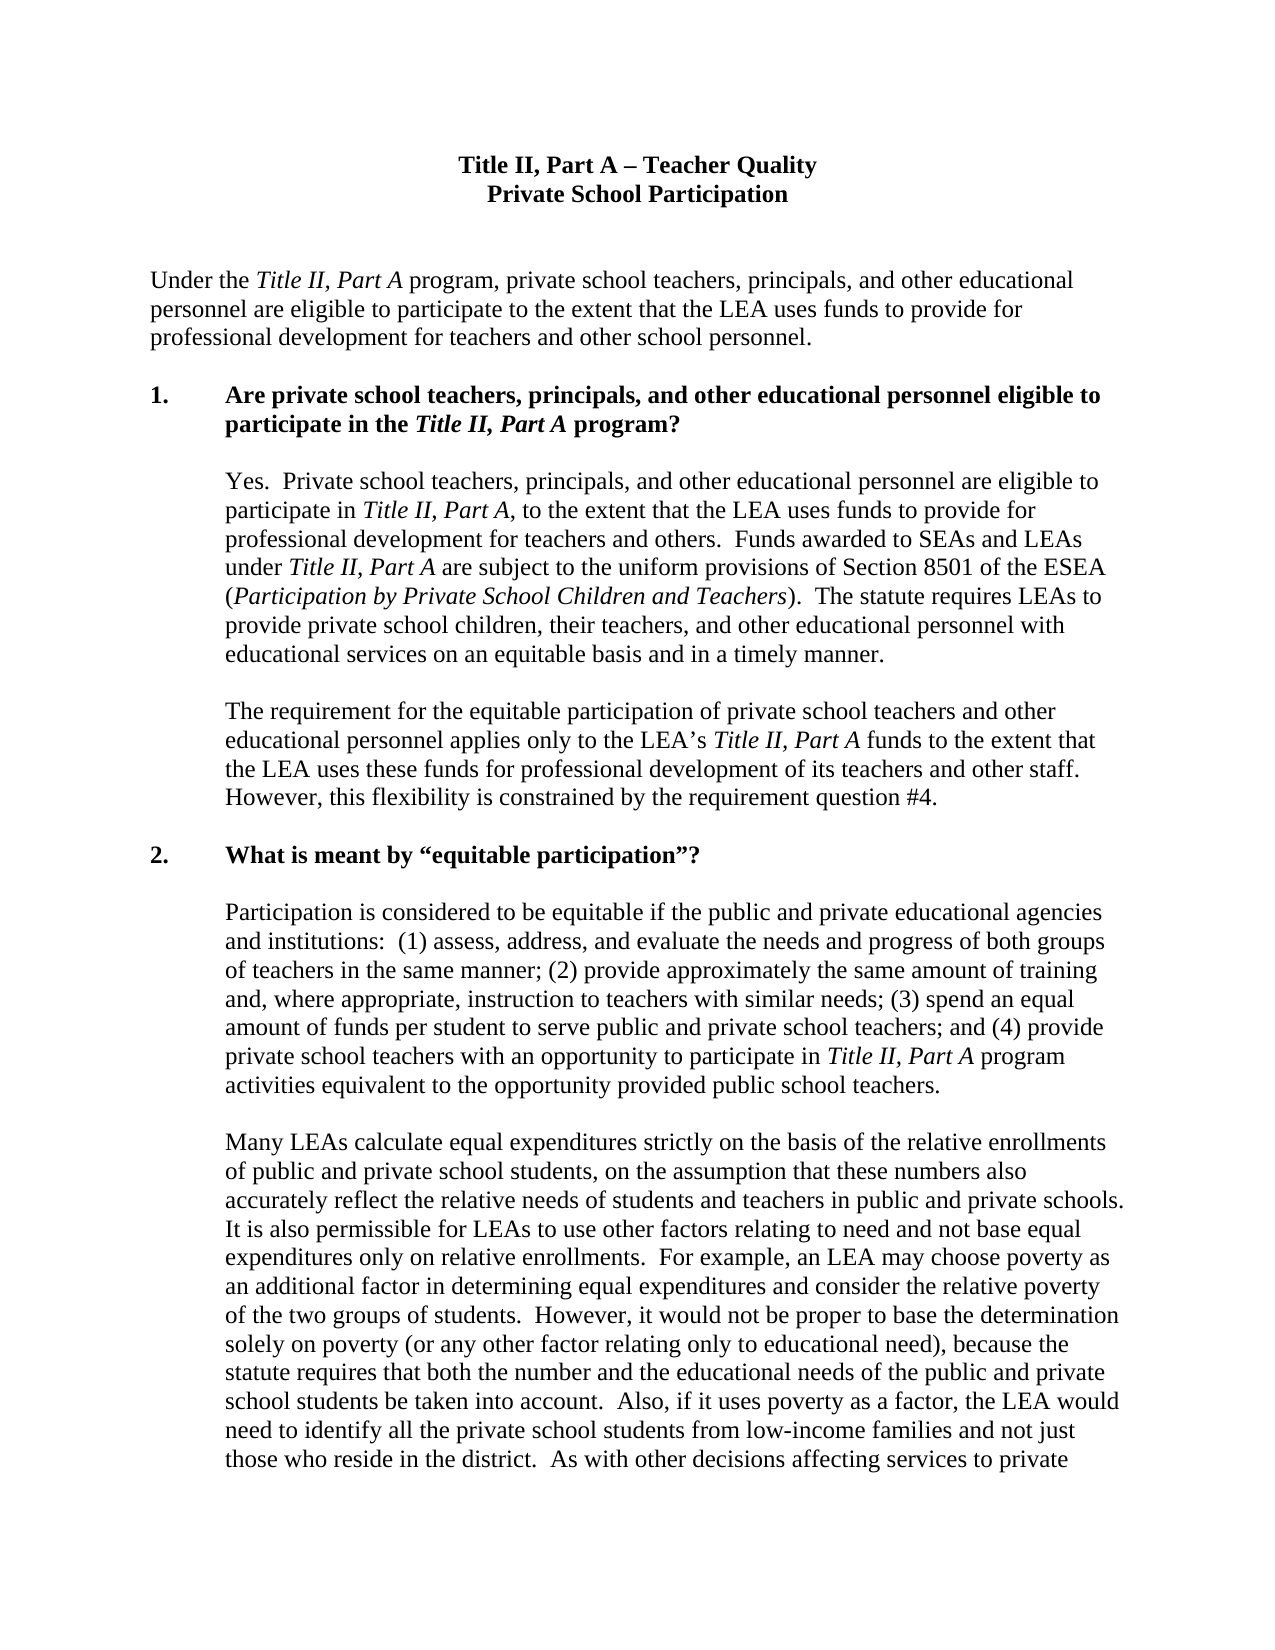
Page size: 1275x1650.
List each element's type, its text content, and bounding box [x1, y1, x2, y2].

text The requirement for the equitable participation of private school teachers and other educational personnel applies only to the LEA’s Title II, Part A funds to the extent that the LEA uses these funds for professional development of its teachers and other staff. However, this flexibility is constrained by the requirement question #4. [225, 696, 1125, 811]
text Title II, Part A – Teacher Quality [150, 150, 1125, 179]
text Under the Title II, Part A program, private school teachers, principals, and other educational personnel are eligible to participate to the extent that the LEA uses funds to provide for professional development for teachers and other school personnel. [150, 265, 1125, 351]
text 1. Are private school teachers, principals, and other educational personnel eligible to participate in the Title II, Part A program? [150, 380, 1125, 437]
text 2. What is meant by “equitable participation”? [150, 840, 1125, 869]
text Private School Participation [150, 179, 1125, 207]
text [225, 1127, 1125, 1472]
text Participation is considered to be equitable if the public and private educational agencies and institutions: (1) assess, address, and evaluate the needs and progress of both groups of teachers in the same manner; (2) provide approximately the same amount of training and, where appropriate, instruction to teachers with similar needs; (3) spend an equal amount of funds per student to serve public and private school teachers; and (4) provide private school teachers with an opportunity to participate in Title II, Part A program activities equivalent to the opportunity provided public school teachers. [225, 897, 1125, 1099]
text Yes. Private school teachers, principals, and other educational personnel are eligible to participate in Title II, Part A, to the extent that the LEA uses funds to provide for professional development for teachers and others. Funds awarded to SEAs and LEAs under Title II, Part A are subject to the uniform provisions of Section 8501 of the ESEA (Participation by Private School Children and Teachers). The statute requires LEAs to provide private school children, their teachers, and other educational personnel with educational services on an equitable basis and in a timely manner. [225, 466, 1125, 667]
